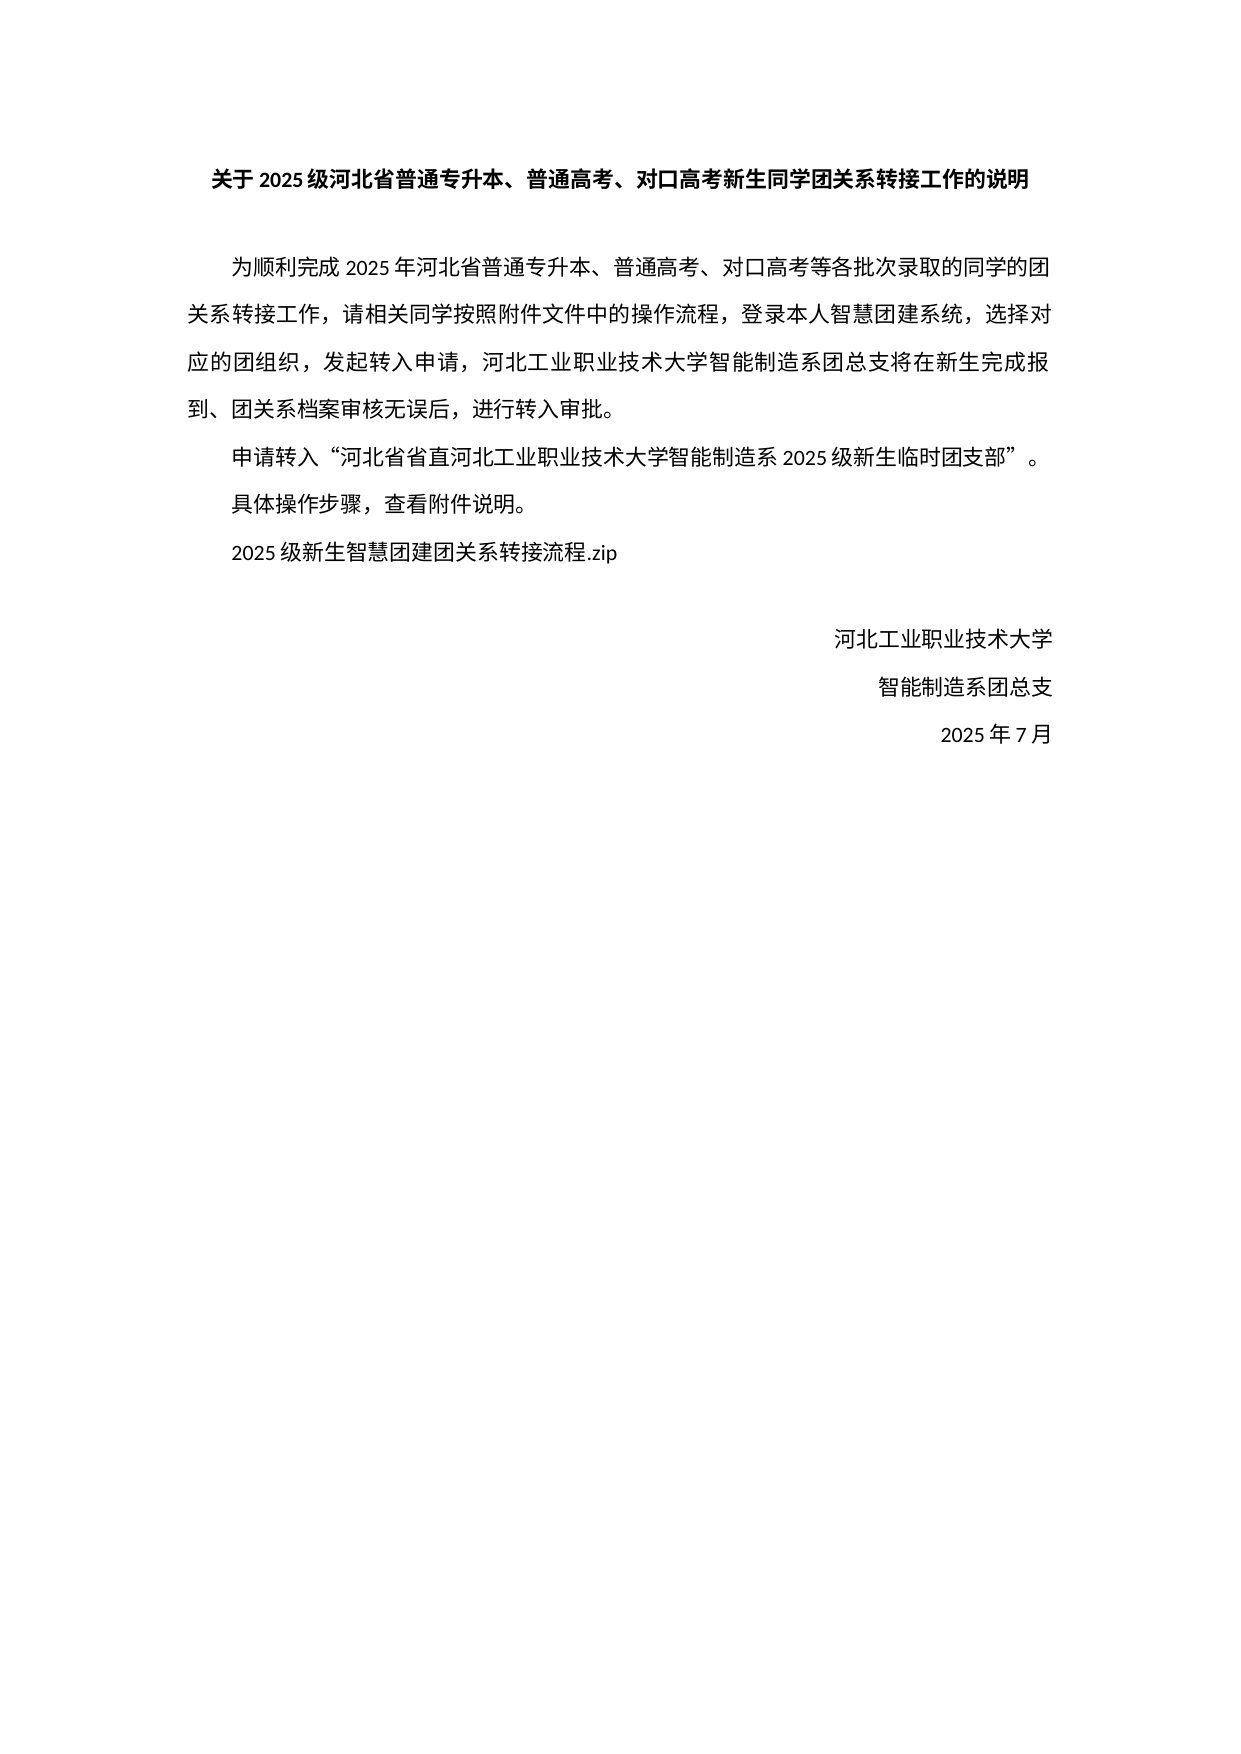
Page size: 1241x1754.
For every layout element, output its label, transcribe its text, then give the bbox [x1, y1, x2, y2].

text 申请转入“河北省省直河北工业职业技术大学智能制造系2025级新生临时团支部”。 [187, 439, 1053, 471]
text 2025年7月 [187, 717, 1053, 749]
text 智能制造系团总支 [187, 669, 1053, 701]
text 为顺利完成2025年河北省普通专升本、普通高考、对口高考等各批次录取的同学的团关系转接工作，请相关同学按照附件文件中的操作流程，登录本人智慧团建系统，选择对应的团组织，发起转入申请，河北工业职业技术大学智能制造系团总支将在新生完成报到、团关系档案审核无误后，进行转入审批。 [187, 249, 1053, 424]
text 关于2025级河北省普通专升本、普通高考、对口高考新生同学团关系转接工作的说明 [187, 162, 1053, 194]
text 具体操作步骤，查看附件说明。 [187, 487, 1053, 519]
text 2025级新生智慧团建团关系转接流程.zip [187, 534, 1053, 566]
text 河北工业职业技术大学 [187, 622, 1053, 654]
